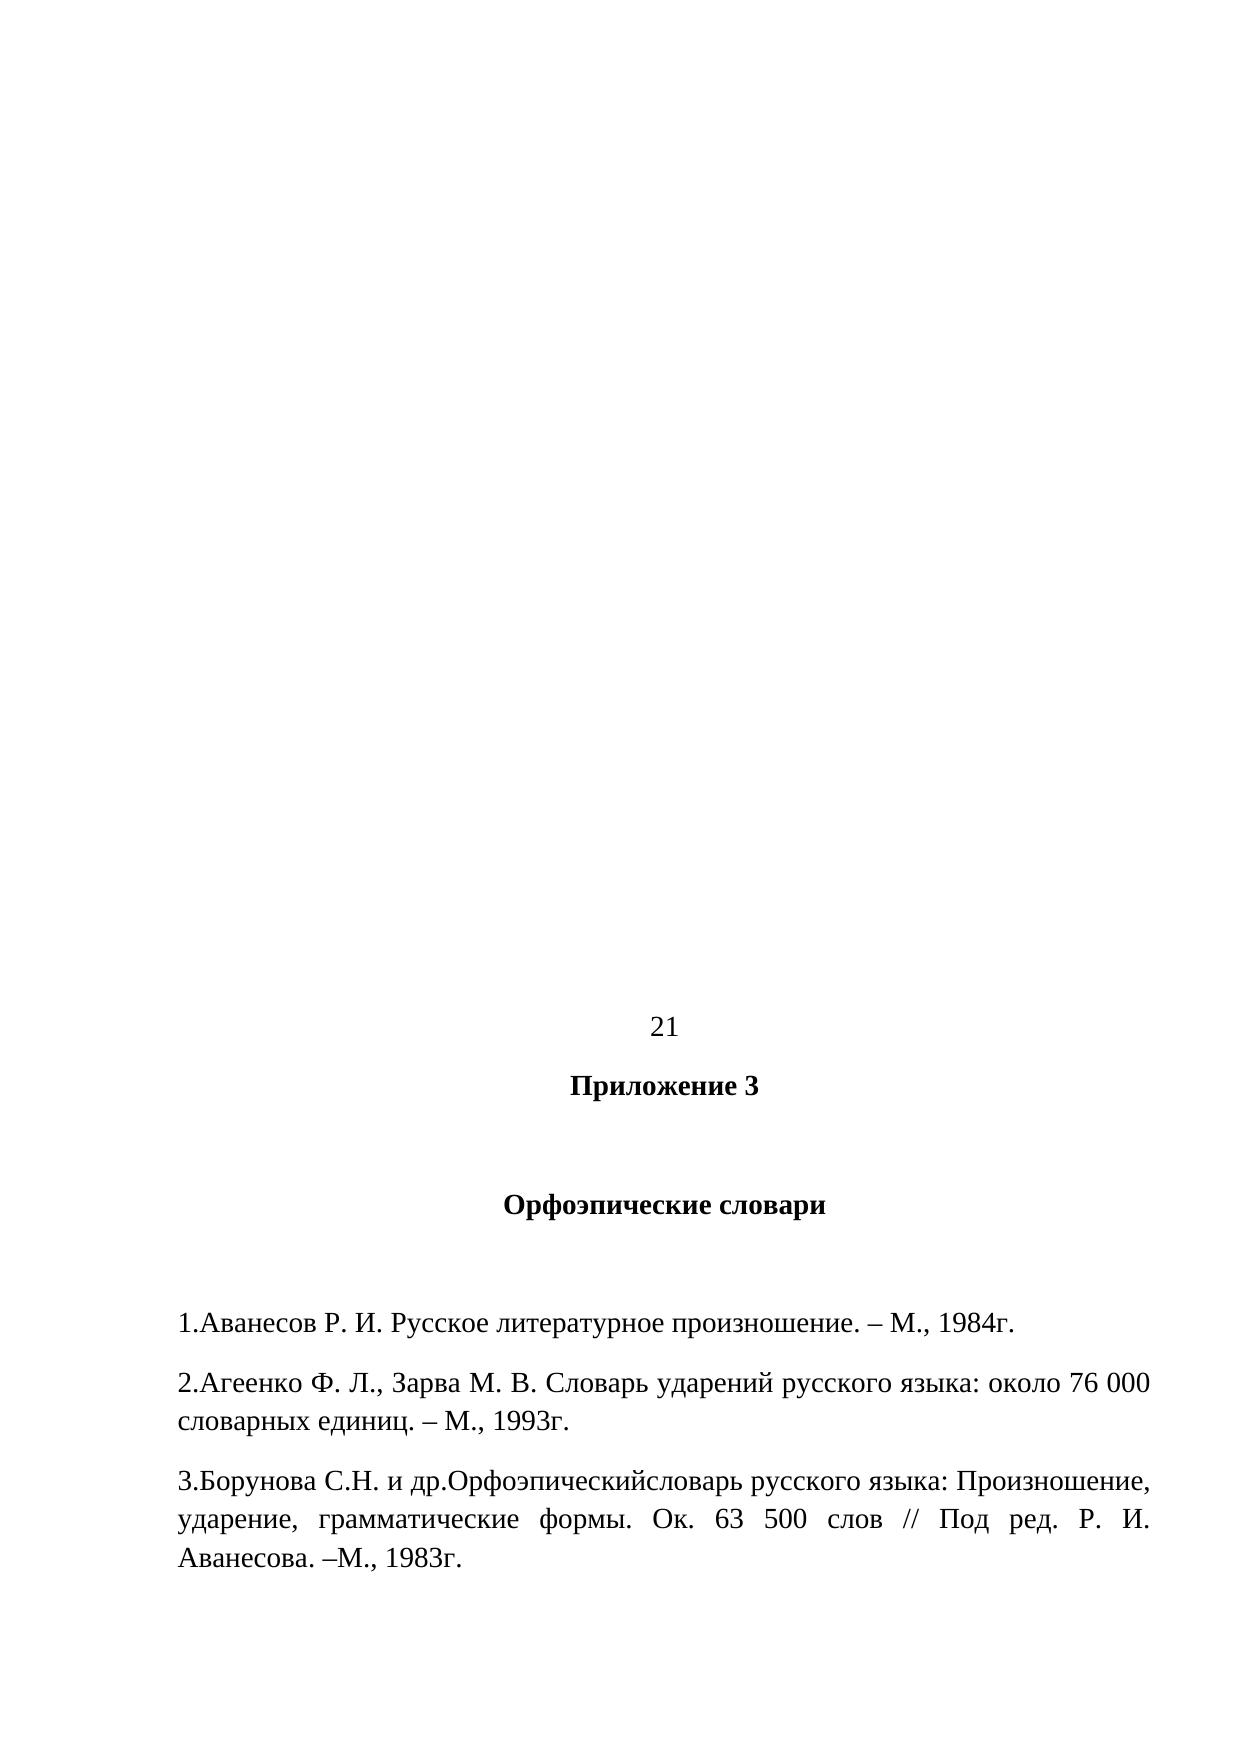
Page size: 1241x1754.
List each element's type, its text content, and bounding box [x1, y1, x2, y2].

text 2.Агеенко Ф. Л., Зарва М. В. Словарь ударений русского языка: около 76 000 словарных единиц. – М., 1993г. [177, 1365, 1152, 1437]
text Приложение 3 [177, 1068, 1152, 1102]
text 1.Аванесов Р. И. Русское литературное произношение. – М., 1984г. [177, 1306, 1152, 1339]
text 21 [177, 1009, 1152, 1042]
text Орфоэпические словари [177, 1187, 1152, 1220]
text 3.Борунова С.Н. и др.Орфоэпическийсловарь русского языка: Произношение, ударение, грамматические формы. Ок. 63 500 слов // Под ред. Р. И. Аванесова. –М., 1983г. [177, 1463, 1152, 1573]
